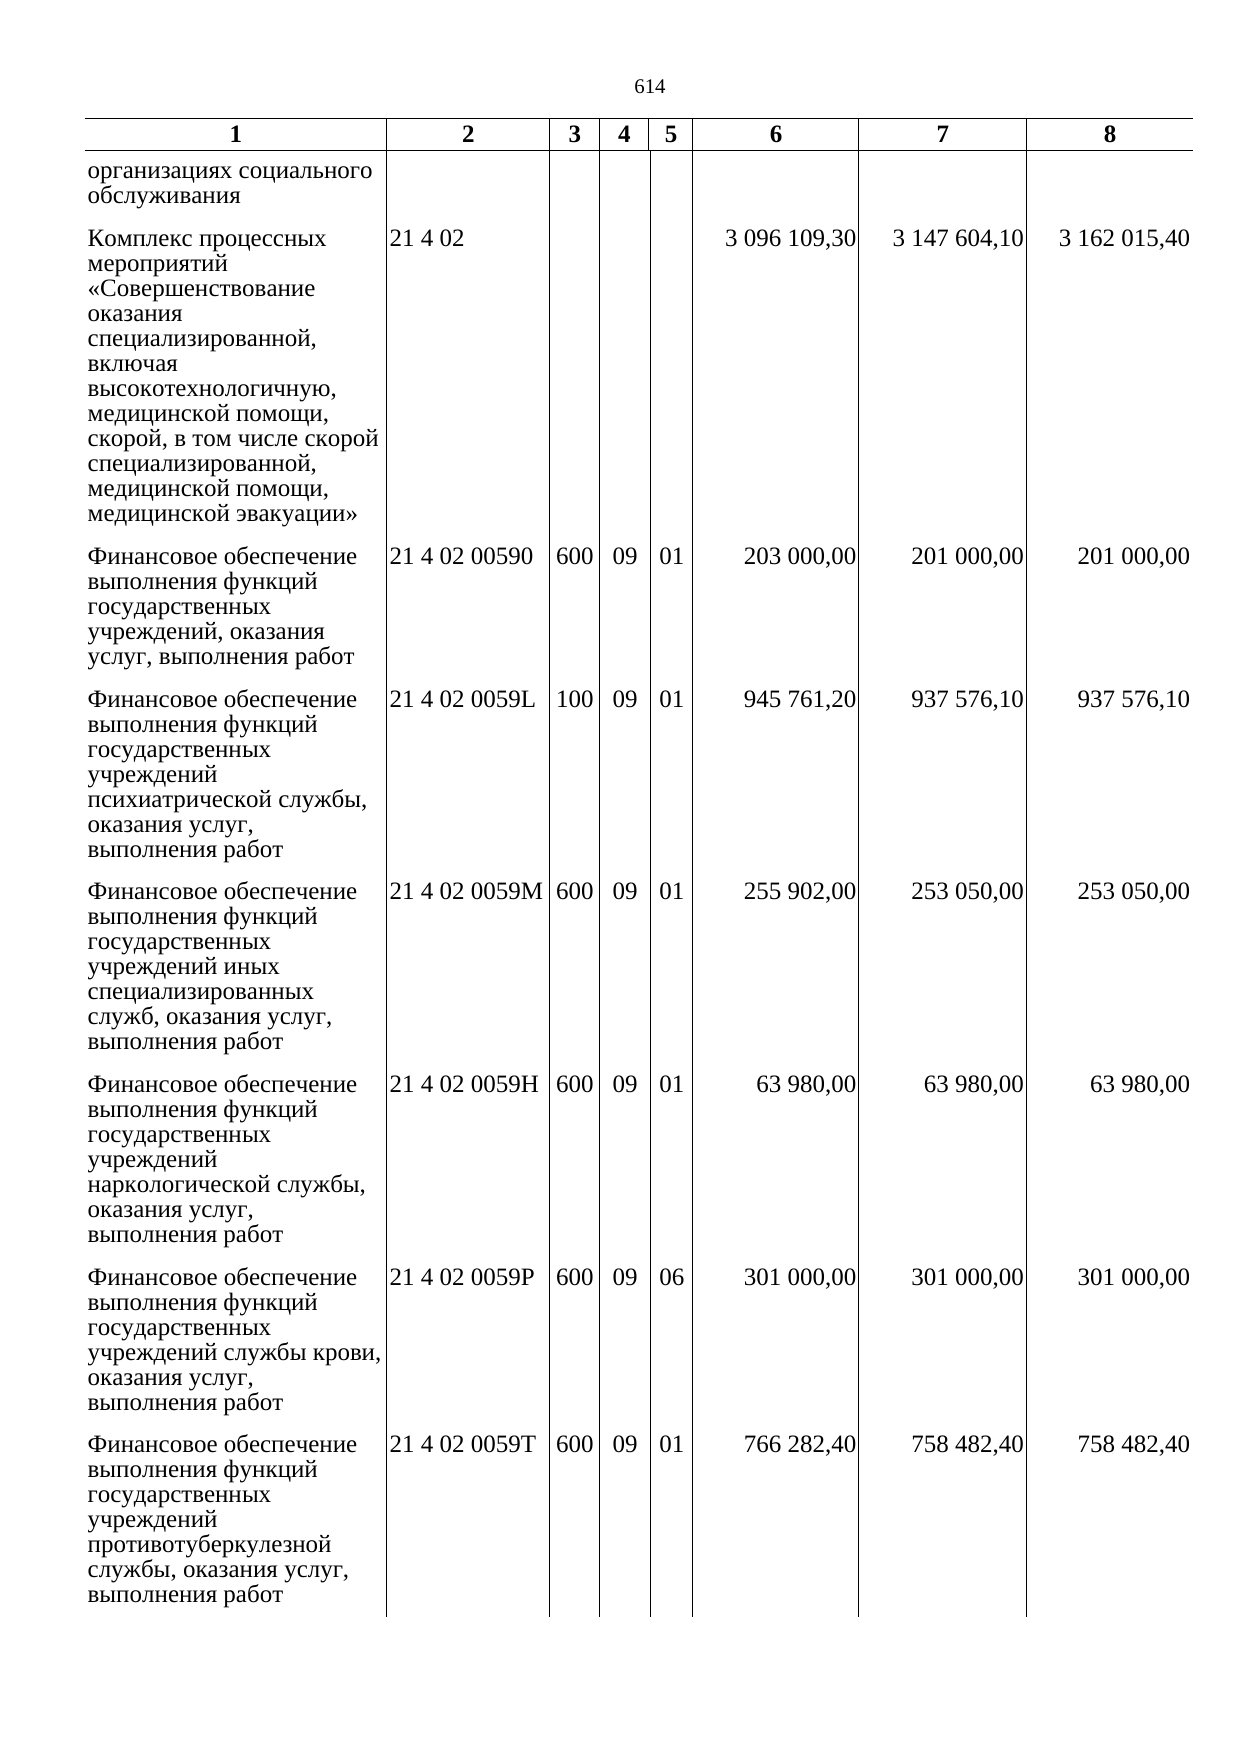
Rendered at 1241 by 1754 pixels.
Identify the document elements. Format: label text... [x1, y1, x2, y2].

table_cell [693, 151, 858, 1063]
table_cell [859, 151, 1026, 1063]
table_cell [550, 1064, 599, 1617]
table_header 1 [85, 119, 386, 150]
table_header 7 [859, 119, 1026, 150]
table_header 6 [693, 119, 858, 150]
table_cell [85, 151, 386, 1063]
table_header 8 [1027, 119, 1193, 150]
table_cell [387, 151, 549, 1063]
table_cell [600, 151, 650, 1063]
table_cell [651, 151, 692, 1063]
table_header 4 [600, 119, 648, 150]
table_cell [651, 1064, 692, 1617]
table_header 3 [550, 119, 599, 150]
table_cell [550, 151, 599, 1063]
table_header 2 [387, 119, 549, 150]
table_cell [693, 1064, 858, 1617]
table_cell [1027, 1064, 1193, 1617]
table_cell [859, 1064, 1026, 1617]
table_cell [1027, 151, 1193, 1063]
table_header 5 [649, 119, 692, 150]
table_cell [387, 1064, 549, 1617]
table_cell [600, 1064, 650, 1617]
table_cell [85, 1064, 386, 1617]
